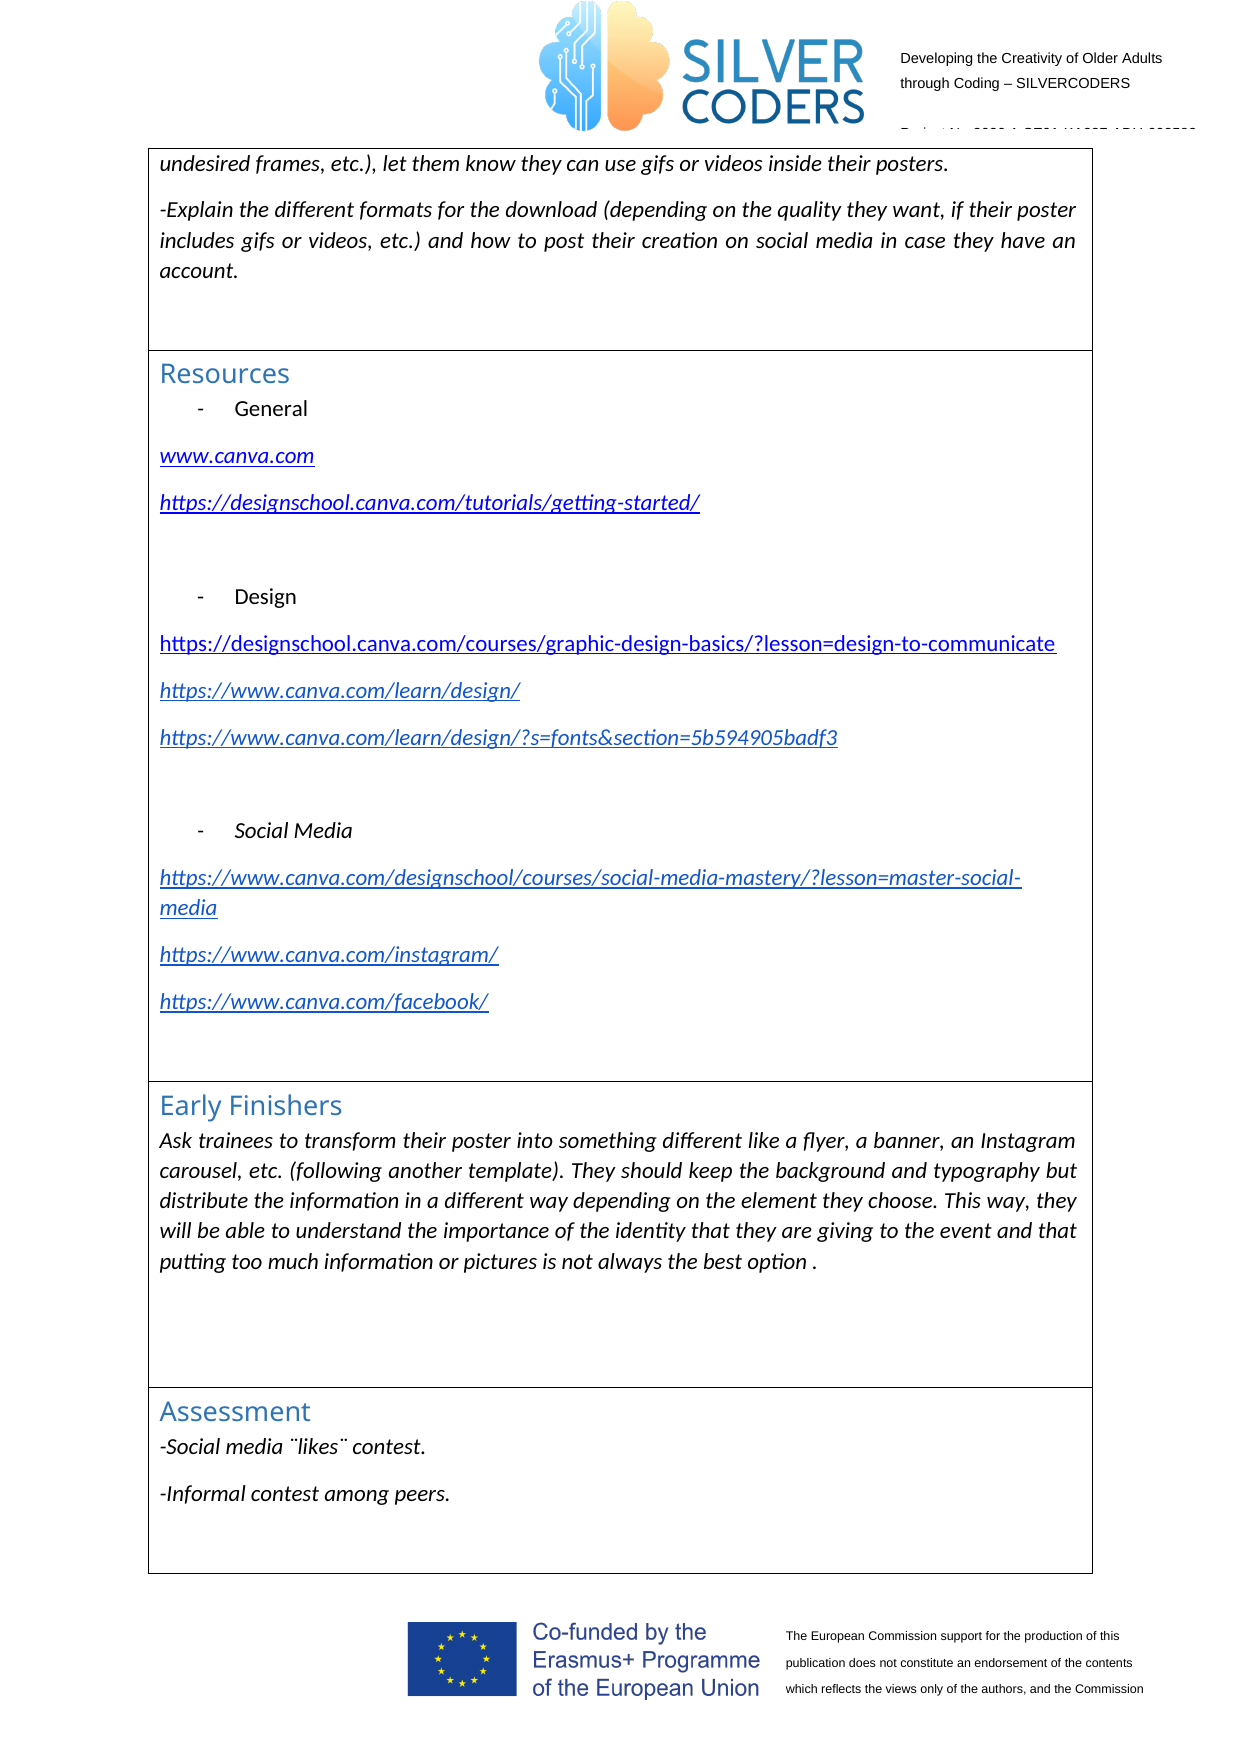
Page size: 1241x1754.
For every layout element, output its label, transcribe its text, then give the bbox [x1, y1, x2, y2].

picture [539, 1, 864, 131]
table_cell Resources General www.canva.com https://designschool.canva.com/tutorials/getting-started/ Design https://designschool.canva.com/courses/graphic-design-basics/?lesson=design-to-communicate https://www.canva.com/learn/design/ https://www.canva.com/learn/design/?s=fonts&section=5b594905badf3 Social Media https://www.canva.com/designschool/courses/social-media-mastery/?lesson=master-social-media https://www.canva.com/instagram/ https://www.canva.com/facebook/ [149, 351, 1092, 1081]
table_cell Early Finishers Ask trainees to transform their poster into something different like a flyer, a banner, an Instagram carousel, etc. (following another template). They should keep the background and typography but distribute the information in a different way depending on the element they choose. This way, they will be able to understand the importance of the identity that they are giving to the event and that putting too much information or pictures is not always the best option . [149, 1082, 1092, 1387]
table_cell Assessment -Social media ¨likes¨ contest. -Informal contest among peers. [149, 1388, 1092, 1573]
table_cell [149, 149, 1092, 349]
picture [406, 1622, 761, 1700]
